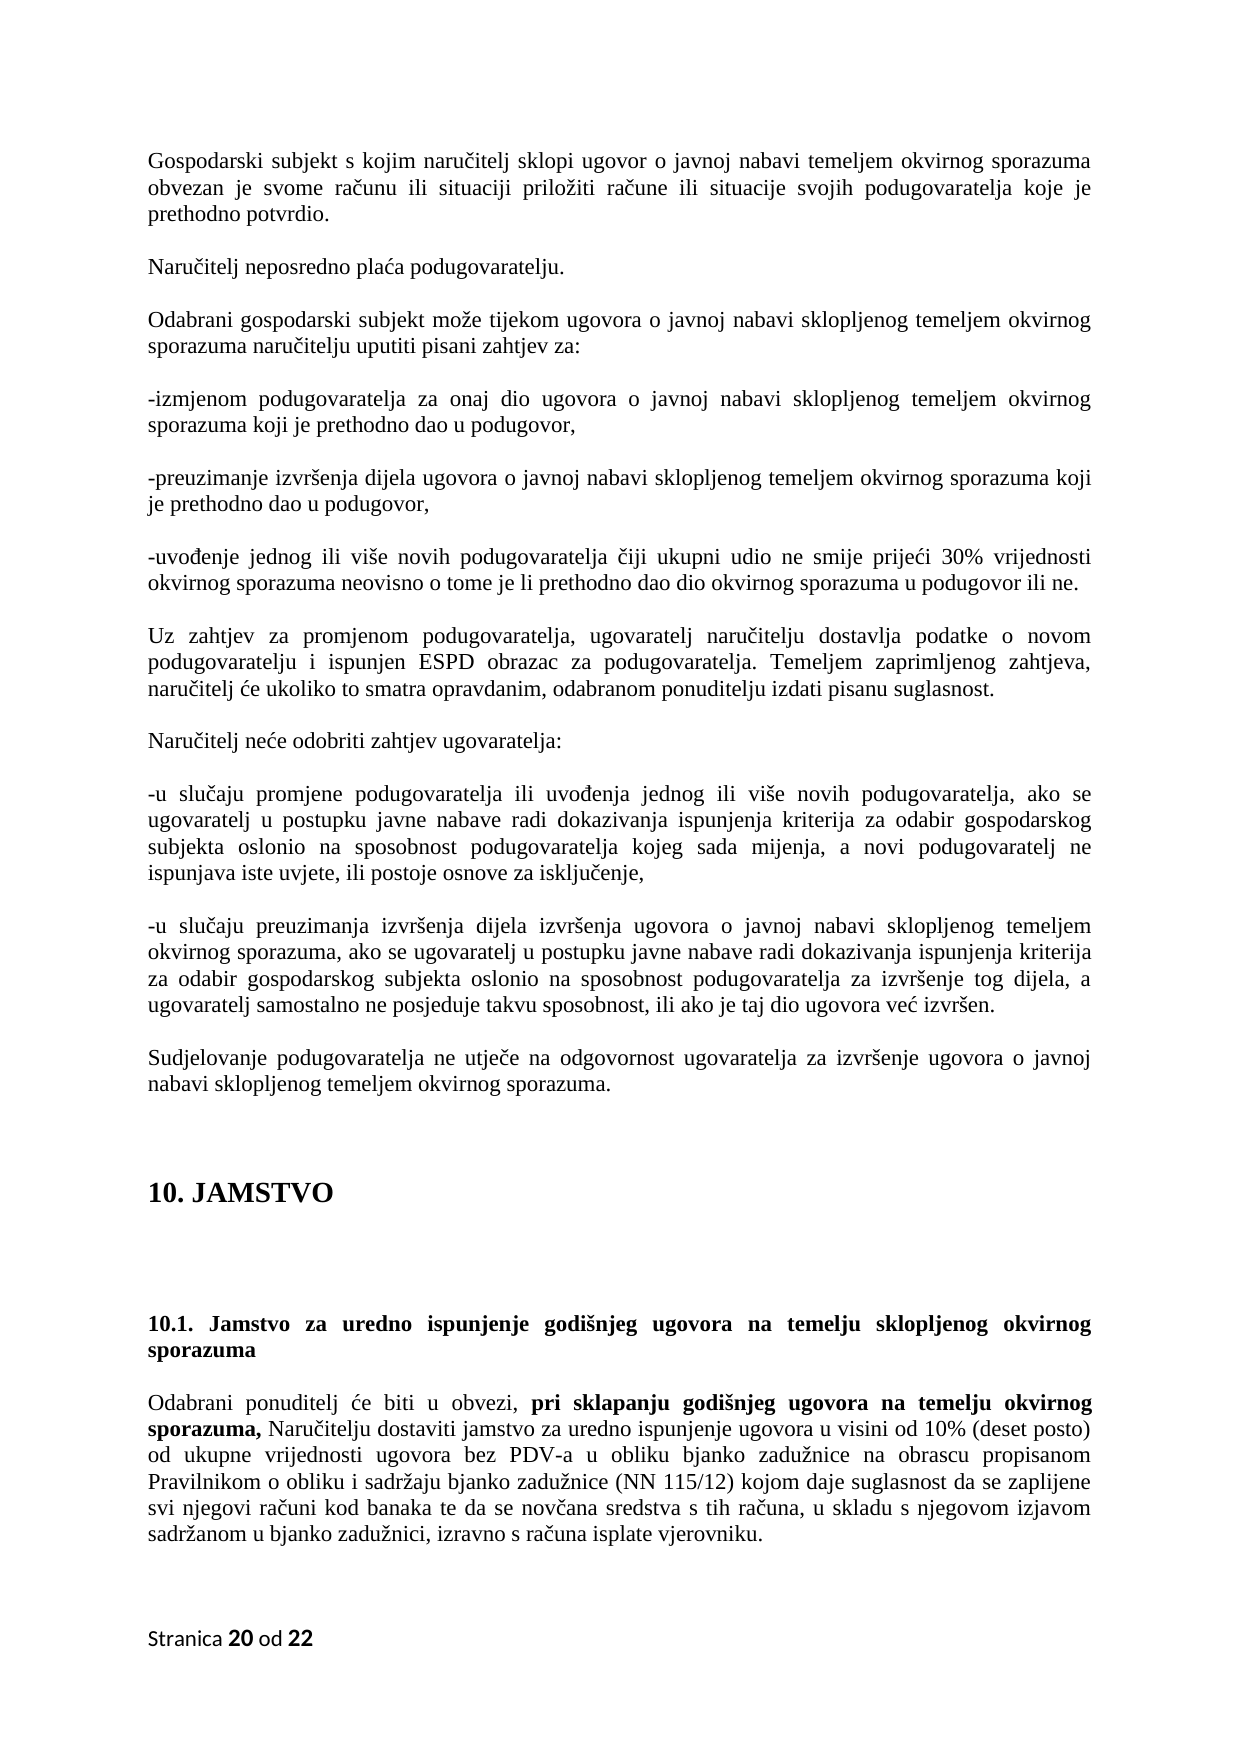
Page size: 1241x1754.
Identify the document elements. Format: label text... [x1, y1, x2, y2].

text Naručitelj neposredno plaća podugovaratelju. [148, 253, 1093, 279]
text -izmjenom podugovaratelja za onaj dio ugovora o javnoj nabavi sklopljenog temeljem okvirnog sporazuma koji je prethodno dao u podugovor, [148, 385, 1093, 437]
text -u slučaju preuzimanja izvršenja dijela izvršenja ugovora o javnoj nabavi sklopljenog temeljem okvirnog sporazuma, ako se ugovaratelj u postupku javne nabave radi dokazivanja ispunjenja kriterija za odabir gospodarskog subjekta oslonio na sposobnost podugovaratelja za izvršenje tog dijela, a ugovaratelj samostalno ne posjeduje takvu sposobnost, ili ako je taj dio ugovora već izvršen. [148, 912, 1093, 1017]
text Gospodarski subjekt s kojim naručitelj sklopi ugovor o javnoj nabavi temeljem okvirnog sporazuma obvezan je svome računu ili situaciji priložiti račune ili situacije svojih podugovaratelja koje je prethodno potvrdio. [148, 148, 1093, 227]
text Odabrani ponuditelj će biti u obvezi, pri sklapanju godišnjeg ugovora na temelju okvirnog sporazuma, Naručitelju dostaviti jamstvo za uredno ispunjenje ugovora u visini od 10% (deset posto) od ukupne vrijednosti ugovora bez PDV-a u obliku bjanko zadužnice na obrascu propisanom Pravilnikom o obliku i sadržaju bjanko zadužnice (NN 115/12) kojom daje suglasnost da se zaplijene svi njegovi računi kod banaka te da se novčana sredstva s tih računa, u skladu s njegovom izjavom sadržanom u bjanko zadužnici, izravno s računa isplate vjerovniku. [148, 1389, 1093, 1547]
text Naručitelj neće odobriti zahtjev ugovaratelja: [148, 727, 1093, 754]
text Odabrani gospodarski subjekt može tijekom ugovora o javnoj nabavi sklopljenog temeljem okvirnog sporazuma naručitelju uputiti pisani zahtjev za: [148, 306, 1093, 358]
text -u slučaju promjene podugovaratelja ili uvođenja jednog ili više novih podugovaratelja, ako se ugovaratelj u postupku javne nabave radi dokazivanja ispunjenja kriterija za odabir gospodarskog subjekta oslonio na sposobnost podugovaratelja kojeg sada mijenja, a novi podugovaratelj ne ispunjava iste uvjete, ili postoje osnove za isključenje, [148, 780, 1093, 886]
text -preuzimanje izvršenja dijela ugovora o javnoj nabavi sklopljenog temeljem okvirnog sporazuma koji je prethodno dao u podugovor, [148, 464, 1093, 517]
text Sudjelovanje podugovaratelja ne utječe na odgovornost ugovaratelja za izvršenje ugovora o javnoj nabavi sklopljenog temeljem okvirnog sporazuma. [148, 1044, 1093, 1096]
text -uvođenje jednog ili više novih podugovaratelja čiji ukupni udio ne smije prijeći 30% vrijednosti okvirnog sporazuma neovisno o tome je li prethodno dao dio okvirnog sporazuma u podugovor ili ne. [148, 543, 1093, 596]
text 10.1. Jamstvo za uredno ispunjenje godišnjeg ugovora na temelju sklopljenog okvirnog sporazuma [148, 1309, 1093, 1362]
text 10. JAMSTVO [148, 1175, 1093, 1209]
text Uz zahtjev za promjenom podugovaratelja, ugovaratelj naručitelju dostavlja podatke o novom podugovaratelju i ispunjen ESPD obrazac za podugovaratelja. Temeljem zaprimljenog zahtjeva, naručitelj će ukoliko to smatra opravdanim, odabranom ponuditelju izdati pisanu suglasnost. [148, 622, 1093, 701]
